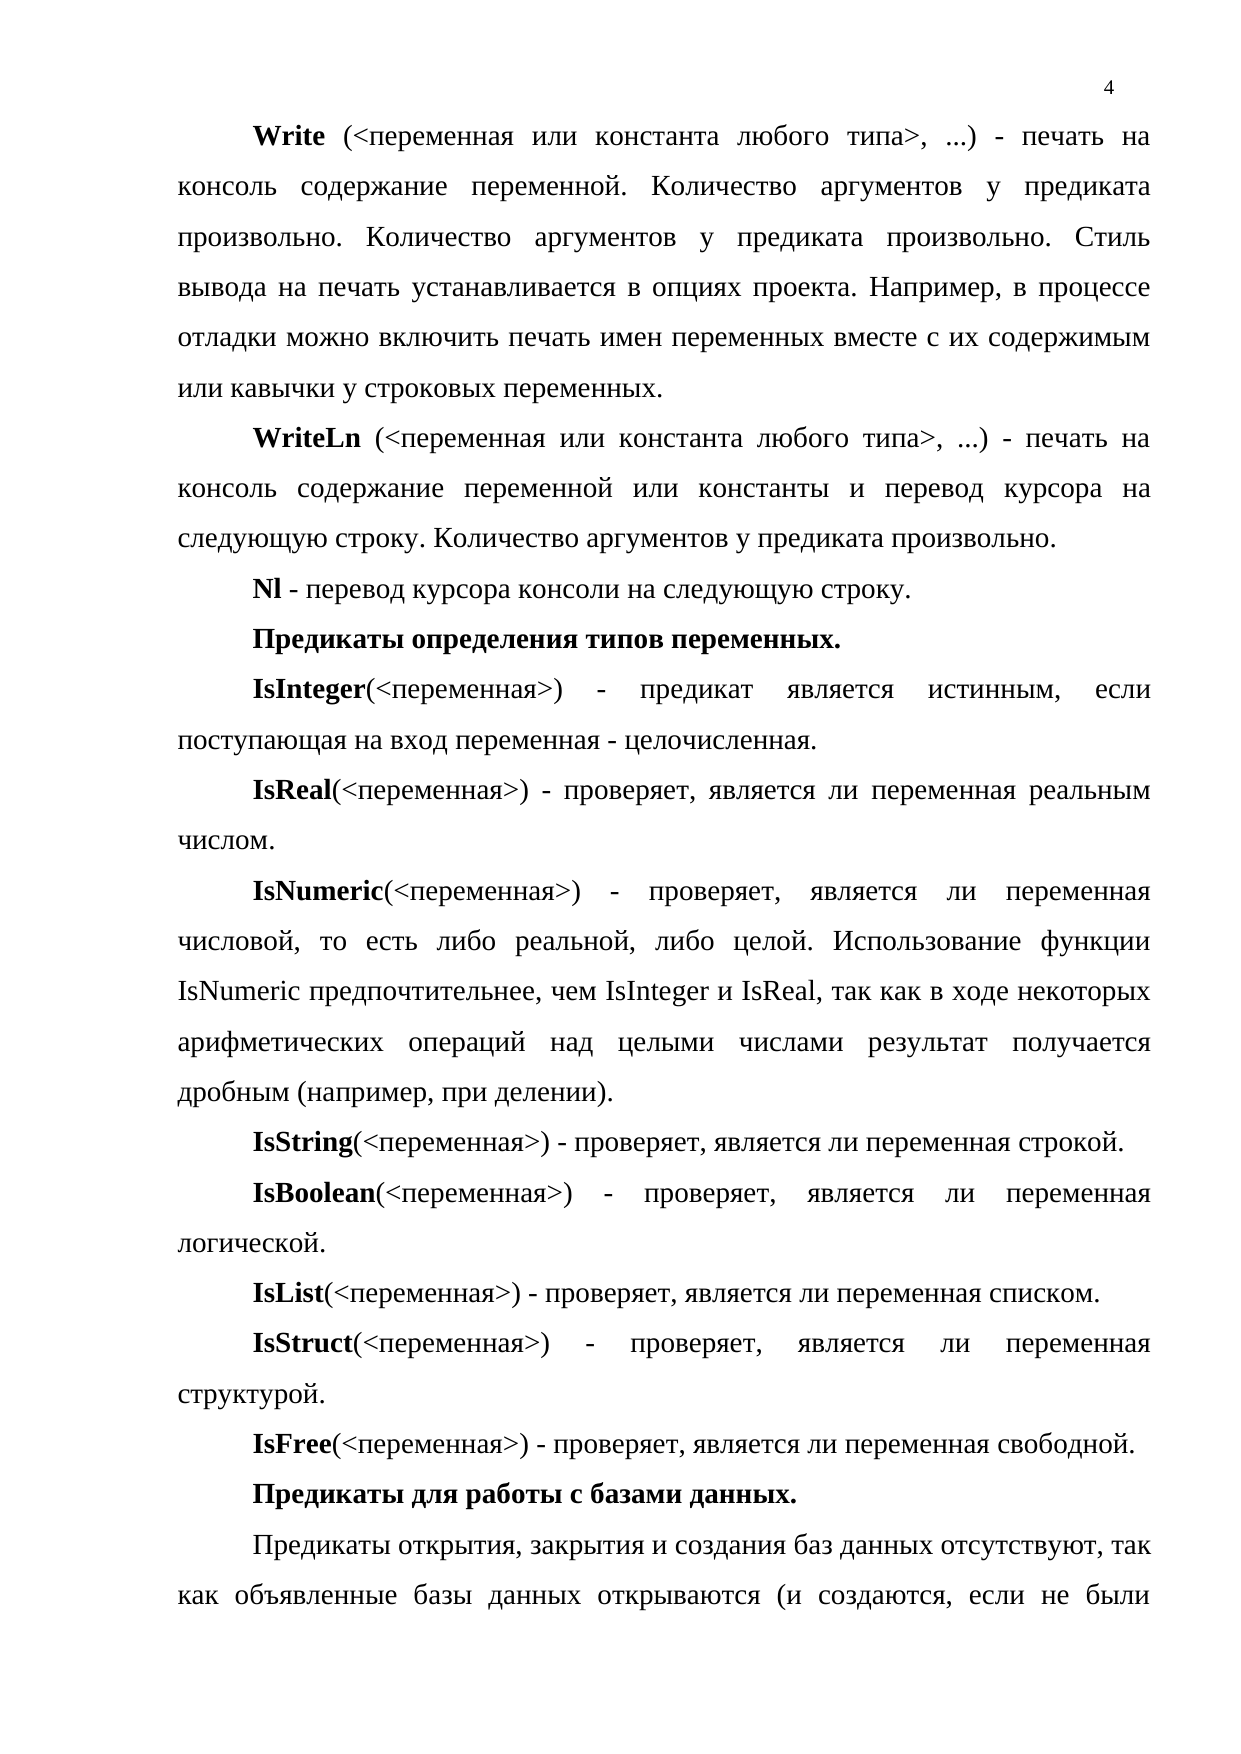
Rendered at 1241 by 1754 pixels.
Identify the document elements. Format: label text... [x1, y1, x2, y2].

text IsStruct(<переменная>) - проверяет, является ли переменная структурой. [177, 1326, 1152, 1409]
text IsFree(<переменная>) - проверяет, является ли переменная свободной. [177, 1426, 1152, 1460]
text Предикаты определения типов переменных. [177, 621, 1152, 655]
text IsReal(<переменная>) - проверяет, является ли переменная реальным числом. [177, 772, 1152, 856]
text WriteLn (<переменная или константа любого типа>, ...) - печать на консоль содержание переменной или константы и перевод курсора на следующую строку. Количество аргументов у предиката произвольно. [177, 420, 1152, 554]
text IsList(<переменная>) - проверяет, является ли переменная списком. [177, 1275, 1152, 1309]
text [177, 1527, 1152, 1611]
text Write (<переменная или константа любого типа>, ...) - печать на консоль содержание переменной. Количество аргументов у предиката произвольно. Количество аргументов у предиката произвольно. Стиль вывода на печать устанавливается в опциях проекта. Например, в процессе отладки можно включить печать имен переменных вместе с их содержимым или кавычки у строковых переменных. [177, 118, 1152, 403]
text IsNumeric(<переменная>) - проверяет, является ли переменная числовой, то есть либо реальной, либо целой. Использование функции IsNumeric предпочтительнее, чем IsInteger и IsReal, так как в ходе некоторых арифметических операций над целыми числами результат получается дробным (например, при делении). [177, 873, 1152, 1108]
text Предикаты для работы с базами данных. [177, 1477, 1152, 1510]
text IsInteger(<переменная>) - предикат является истинным, если поступающая на вход переменная - целочисленная. [177, 672, 1152, 755]
text IsBoolean(<переменная>) - проверяет, является ли переменная логической. [177, 1175, 1152, 1258]
text IsString(<переменная>) - проверяет, является ли переменная строкой. [177, 1124, 1152, 1158]
text Nl - перевод курсора консоли на следующую строку. [177, 571, 1152, 604]
